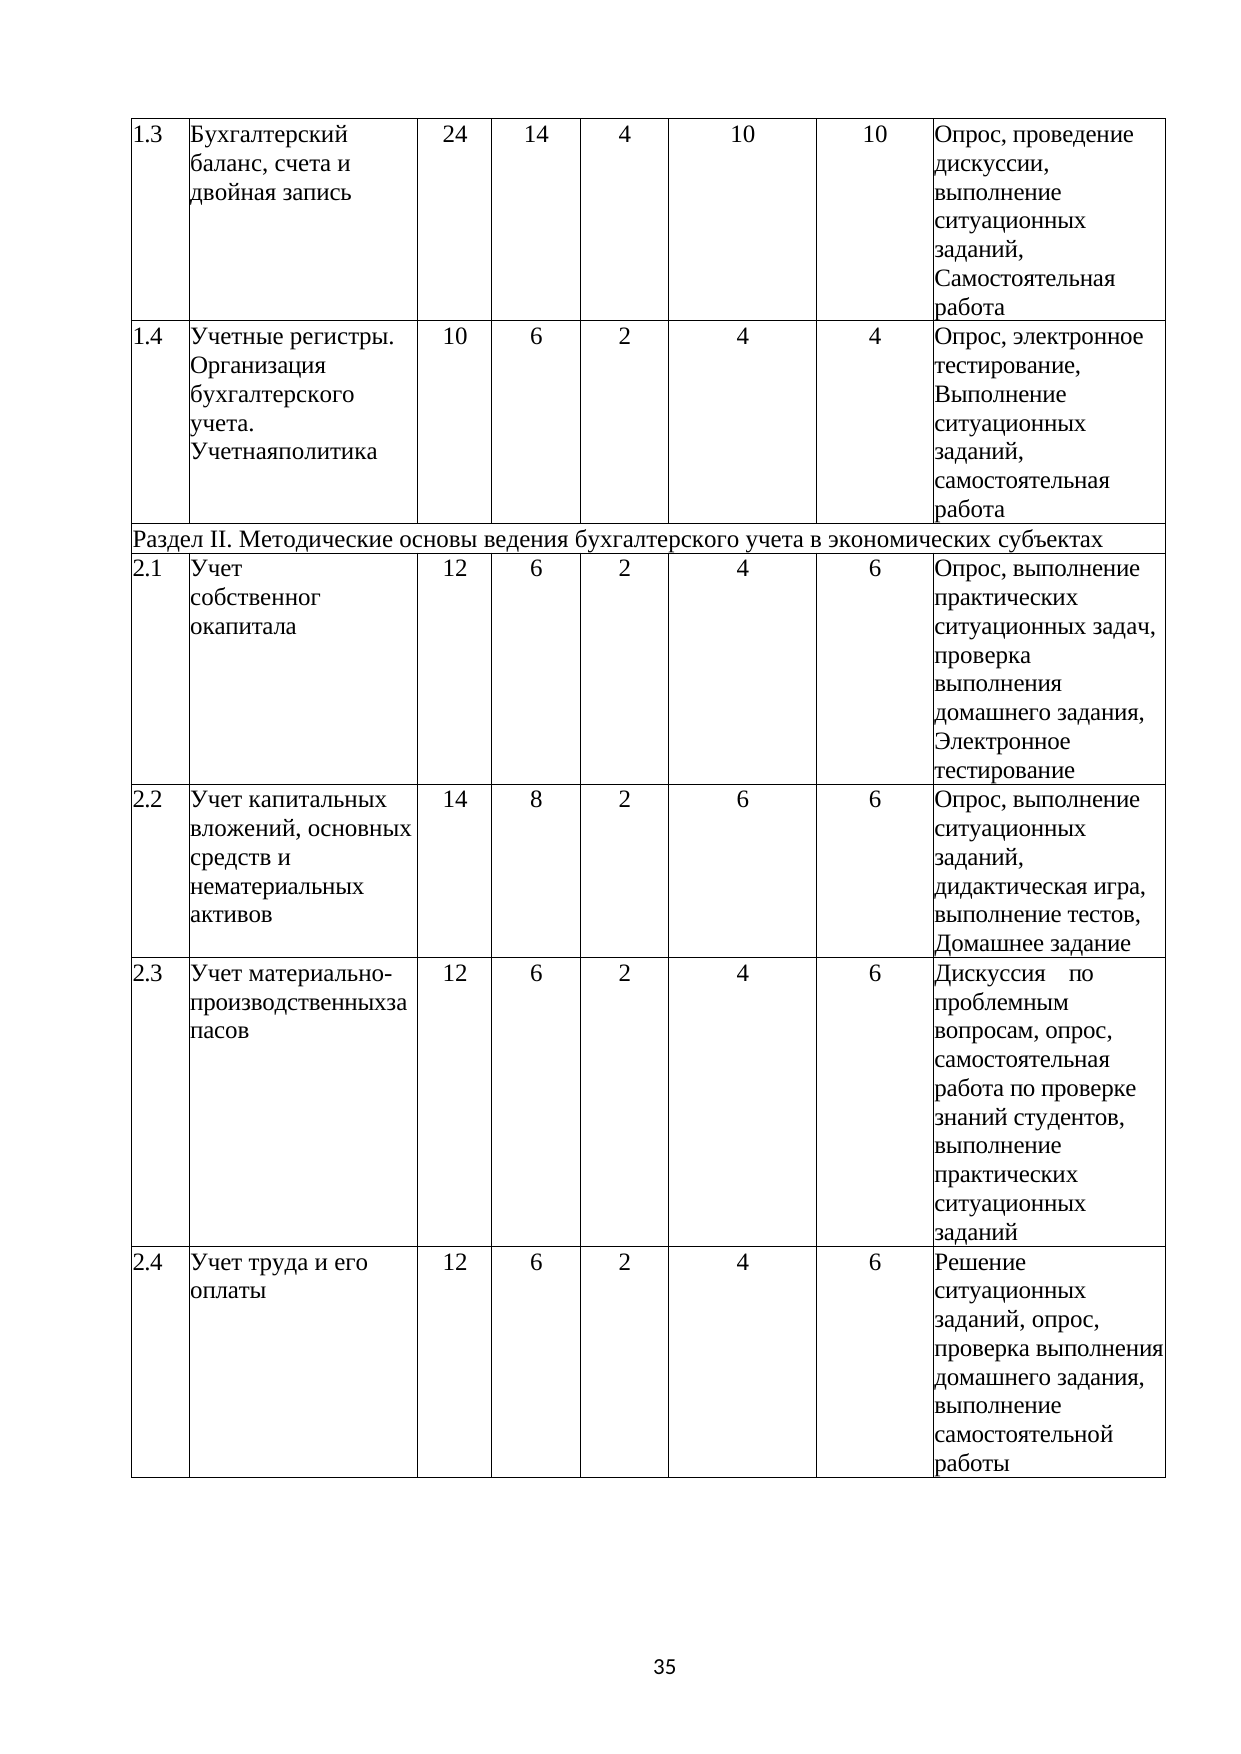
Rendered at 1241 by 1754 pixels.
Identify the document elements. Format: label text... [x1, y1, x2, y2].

table_cell 12 [418, 554, 491, 783]
table_cell 10 [418, 321, 491, 523]
table_cell 14 [492, 119, 580, 320]
table_cell 2 [581, 785, 668, 957]
table_cell 4 [581, 119, 668, 320]
table_cell 6 [492, 1247, 580, 1477]
table_cell Раздел II. Методические основы ведения бухгалтерского учета в экономических субъектах [132, 524, 1165, 552]
table_cell Учет материально- производственныхзапасов [190, 958, 417, 1246]
table_cell 24 [418, 119, 491, 320]
table_cell Решение ситуационных заданий, опрос, проверка выполнения домашнего задания, выполнение самостоятельной работы [934, 1247, 1165, 1477]
table_cell 1.3 [132, 119, 189, 320]
table_cell Опрос, электронное тестирование, Выполнение ситуационных заданий, самостоятельная работа [934, 321, 1165, 523]
table_cell 4 [817, 321, 933, 523]
table_cell 10 [817, 119, 933, 320]
table_cell Опрос, выполнение ситуационных заданий, дидактическая игра, выполнение тестов, Домашнее задание [934, 785, 1165, 957]
table_cell Учет капитальных вложений, основных средств и нематериальных активов [190, 785, 417, 957]
table_cell 4 [669, 554, 816, 783]
table_cell 10 [669, 119, 816, 320]
table_cell 6 [669, 785, 816, 957]
table_cell 2 [581, 321, 668, 523]
table_cell 6 [817, 1247, 933, 1477]
table_cell 6 [492, 958, 580, 1246]
table_cell 12 [418, 1247, 491, 1477]
table_cell Учет труда и его оплаты [190, 1247, 417, 1477]
table_cell 2.2 [132, 785, 189, 957]
table_cell 2 [581, 1247, 668, 1477]
table_cell Учет собственногокапитала [190, 554, 417, 783]
table_cell 4 [669, 958, 816, 1246]
table_cell 8 [492, 785, 580, 957]
table_cell 6 [817, 554, 933, 783]
table_cell 4 [669, 321, 816, 523]
table_cell Учетные регистры. Организация бухгалтерского учета. Учетнаяполитика [190, 321, 417, 523]
table_cell 6 [817, 785, 933, 957]
table_cell 6 [817, 958, 933, 1246]
table_cell 6 [492, 554, 580, 783]
table_cell 1.4 [132, 321, 189, 523]
table_cell 12 [418, 958, 491, 1246]
table_cell Бухгалтерский баланс, счета и двойная запись [190, 119, 417, 320]
table_cell 2.1 [132, 554, 189, 783]
table_cell Дискуссия по проблемным вопросам, опрос, самостоятельная работа по проверке знаний студентов, выполнение практических ситуационных заданий [934, 958, 1165, 1246]
table_cell Опрос, выполнение практических ситуационных задач, проверка выполнения домашнего задания, Электронное тестирование [934, 554, 1165, 783]
table_cell 6 [492, 321, 580, 523]
table_cell 14 [418, 785, 491, 957]
table_cell 2.3 [132, 958, 189, 1246]
table_cell Опрос, проведение дискуссии, выполнение ситуационных заданий, Самостоятельная работа [934, 119, 1165, 320]
table_cell 2 [581, 554, 668, 783]
table_cell 2 [581, 958, 668, 1246]
table_cell 2.4 [132, 1247, 189, 1477]
table_cell 4 [669, 1247, 816, 1477]
